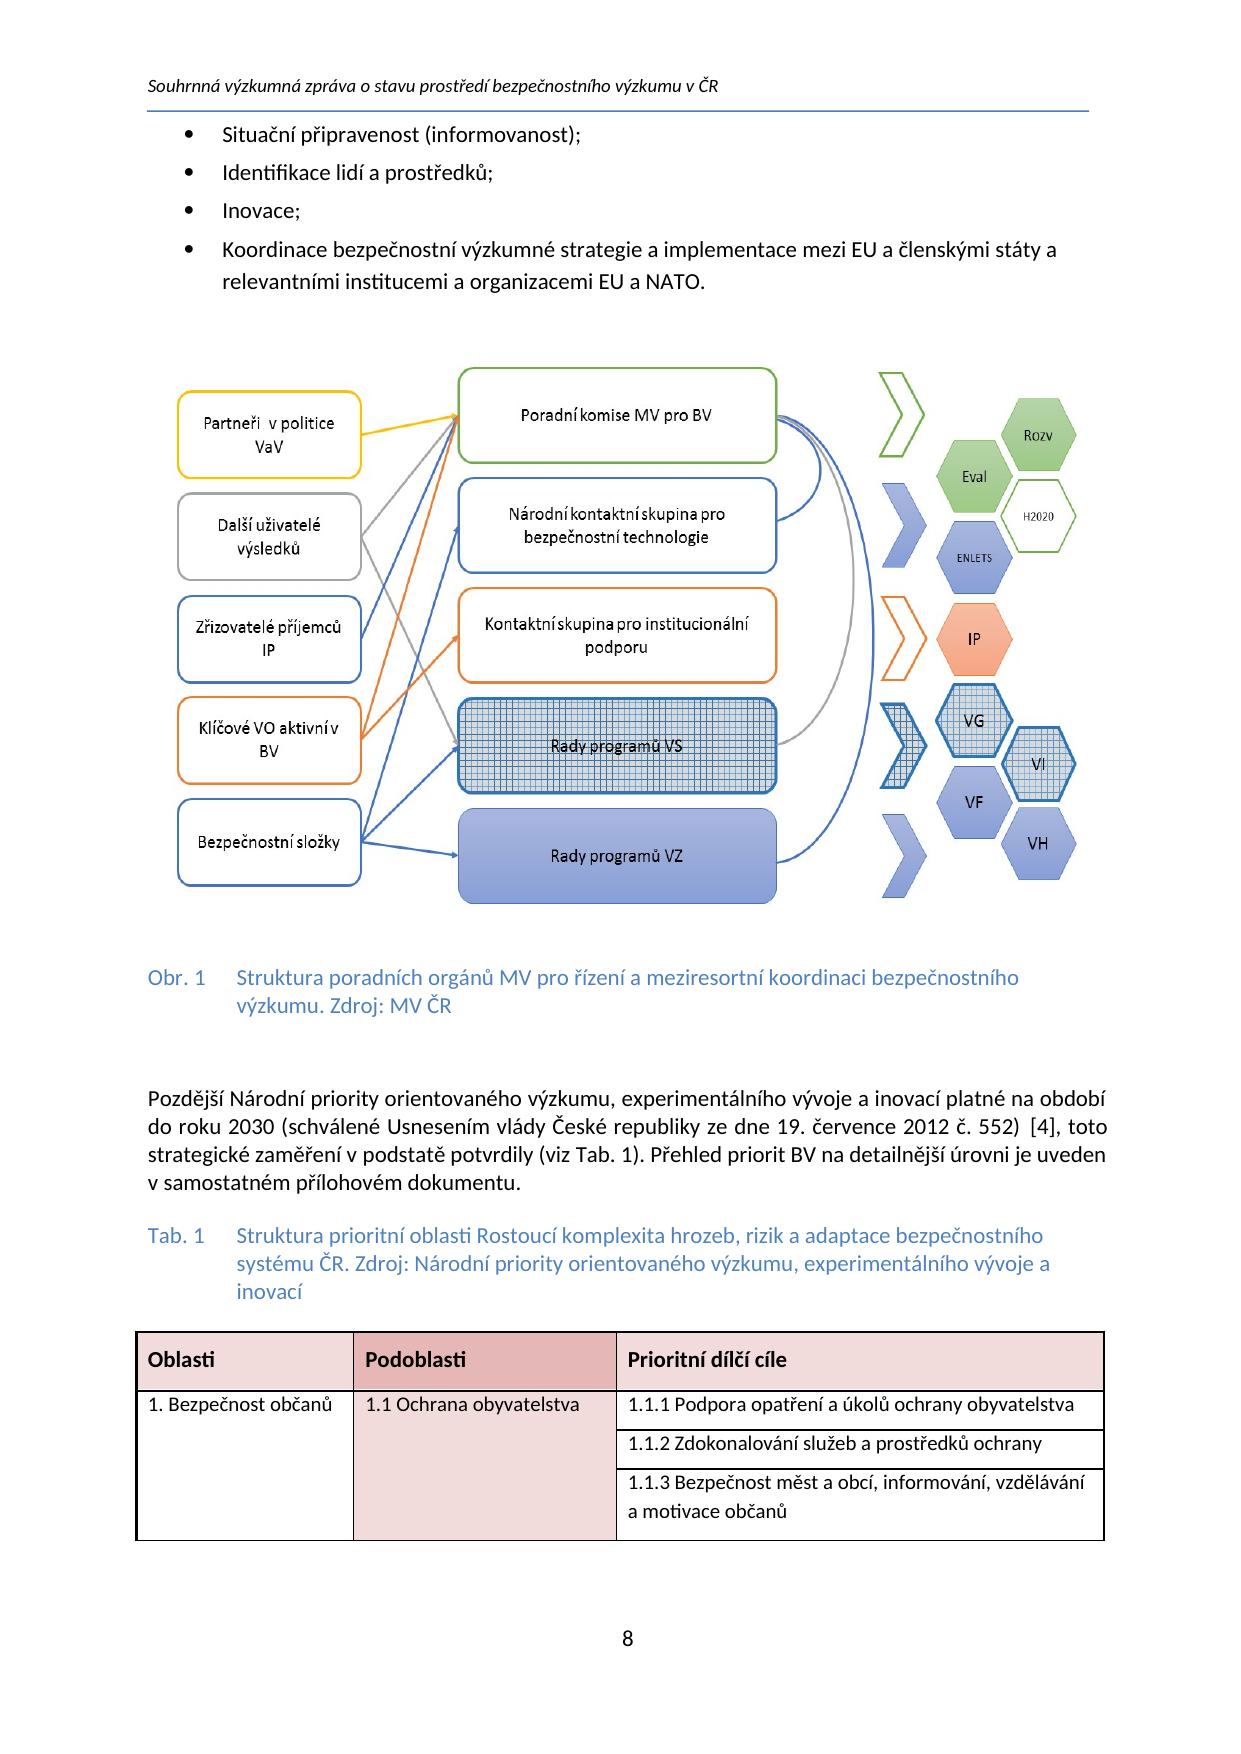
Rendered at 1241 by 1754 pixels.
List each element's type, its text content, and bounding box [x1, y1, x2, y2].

list Identifikace lidí a prostředků; [185, 158, 1107, 186]
picture [147, 352, 1088, 934]
table_header Prioritní dílčí cíle [617, 1333, 1103, 1389]
list Inovace; [185, 197, 1107, 224]
table_header Podoblasti [354, 1333, 616, 1389]
list Situační připravenost (informovanost); [185, 120, 1107, 148]
table_cell 1. Bezpečnost občanů [138, 1392, 353, 1540]
table_cell 1.1.1 Podpora opatření a úkolů ochrany obyvatelstva [617, 1392, 1103, 1428]
table_cell 1.1.3 Bezpečnost měst a obcí, informování, vzdělávání a motivace občanů [617, 1470, 1103, 1540]
table_header Oblasti [138, 1333, 353, 1389]
text Tab. 1 Struktura prioritní oblasti Rostoucí komplexita hrozeb, rizik a adaptace bezpečnostního systému ČR. Zdroj: Národní priority orientovaného výzkumu, experimentálního vývoje a inovací [148, 1221, 1107, 1306]
table_cell 1.1.2 Zdokonalování služeb a prostředků ochrany [617, 1431, 1103, 1467]
text Obr. 1 Struktura poradních orgánů MV pro řízení a meziresortní koordinaci bezpečnostního výzkumu. Zdroj: MV ČR [148, 963, 1107, 1019]
text Pozdější Národní priority orientovaného výzkumu, experimentálního vývoje a inovací platné na období do roku 2030 (schválené Usnesením vlády České republiky ze dne 19. července 2012 č. 552) [4], toto strategické zaměření v podstatě potvrdily (viz tab. 1). Přehled priorit BV na detailnější úrovni je uveden v samostatném přílohovém dokumentu. [148, 1084, 1107, 1196]
list Koordinace bezpečnostní výzkumné strategie a implementace mezi EU a členskými státy a relevantními institucemi a organizacemi EU a NATO. [185, 235, 1107, 295]
table_cell 1.1 Ochrana obyvatelstva [354, 1392, 616, 1540]
